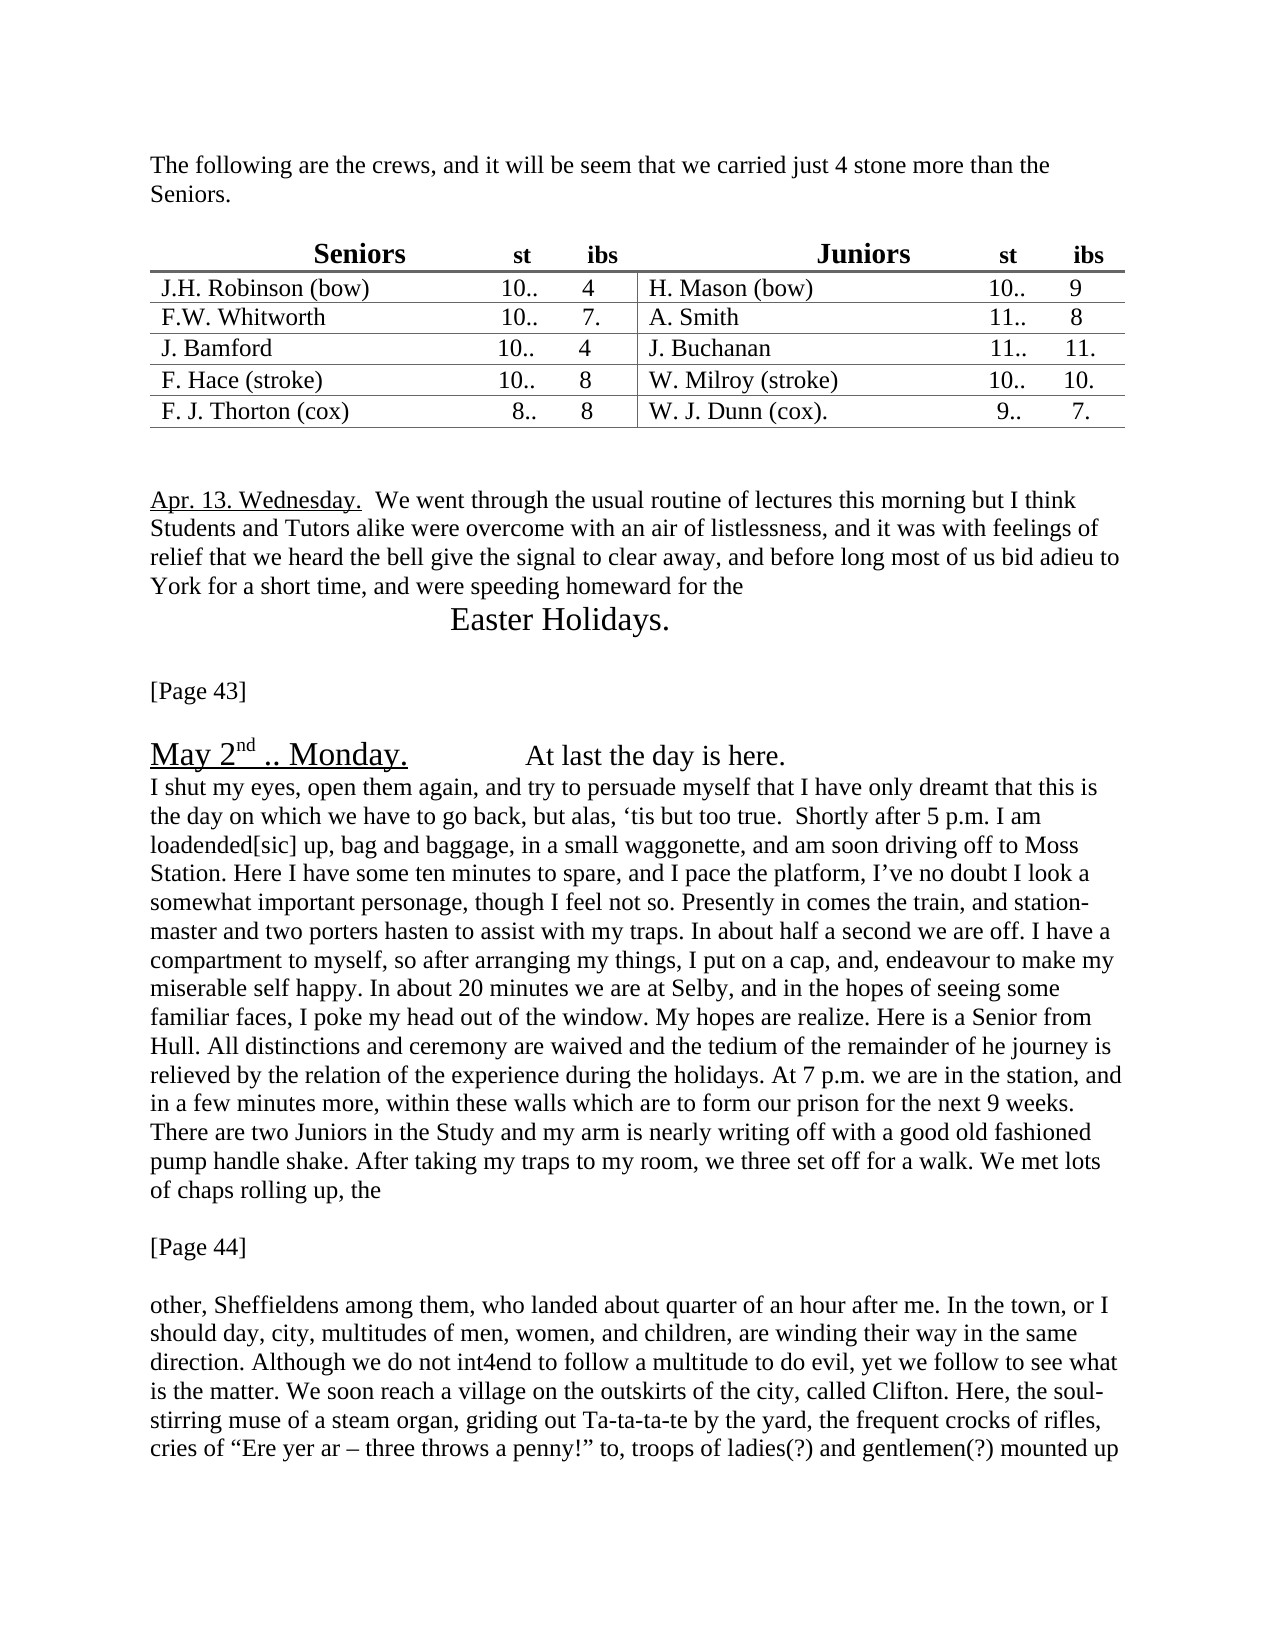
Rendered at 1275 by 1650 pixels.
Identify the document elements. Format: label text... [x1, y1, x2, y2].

text May 2nd .. Monday. At last the day is here. [150, 734, 1125, 772]
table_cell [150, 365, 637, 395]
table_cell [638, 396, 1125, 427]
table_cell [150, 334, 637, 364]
text The following are the crews, and it will be seem that we carried just 4 stone more than the Seniors. [150, 150, 1125, 207]
text [Page 44] [150, 1232, 1125, 1261]
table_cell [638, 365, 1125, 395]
text [Page 43] [150, 676, 1125, 705]
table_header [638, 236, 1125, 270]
text Easter Holidays. [375, 600, 1125, 638]
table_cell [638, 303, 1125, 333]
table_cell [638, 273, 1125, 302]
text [150, 1290, 1125, 1462]
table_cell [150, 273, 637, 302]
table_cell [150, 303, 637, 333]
text I shut my eyes, open them again, and try to persuade myself that I have only dreamt that this is the day on which we have to go back, but alas, ‘tis but too true. Shortly after 5 p.m. I am loadended[sic] up, bag and baggage, in a small waggonette, and am soon driving off to Moss Station. Here I have some ten minutes to spare, and I pace the platform, I’ve no doubt I look a somewhat important personage, though I feel not so. Presently in comes the train, and station-master and two porters hasten to assist with my traps. In about half a second we are off. I have a compartment to myself, so after arranging my things, I put on a cap, and, endeavour to make my miserable self happy. In about 20 minutes we are at Selby, and in the hopes of seeing some familiar faces, I poke my head out of the window. My hopes are realize. Here is a Senior from Hull. All distinctions and ceremony are waived and the tedium of the remainder of he journey is relieved by the relation of the experience during the holidays. At 7 p.m. we are in the station, and in a few minutes more, within these walls which are to form our prison for the next 9 weeks. There are two Juniors in the Study and my arm is nearly writing off with a good old fashioned pump handle shake. After taking my traps to my room, we three set off for a walk. We met lots of chaps rolling up, the [150, 772, 1125, 1203]
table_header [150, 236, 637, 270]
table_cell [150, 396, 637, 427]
text Apr. 13. Wednesday. We went through the usual routine of lectures this morning but I think Students and Tutors alike were overcome with an air of listlessness, and it was with feelings of relief that we heard the bell give the signal to clear away, and before long most of us bid adieu to York for a short time, and were speeding homeward for the [150, 485, 1125, 600]
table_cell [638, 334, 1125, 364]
